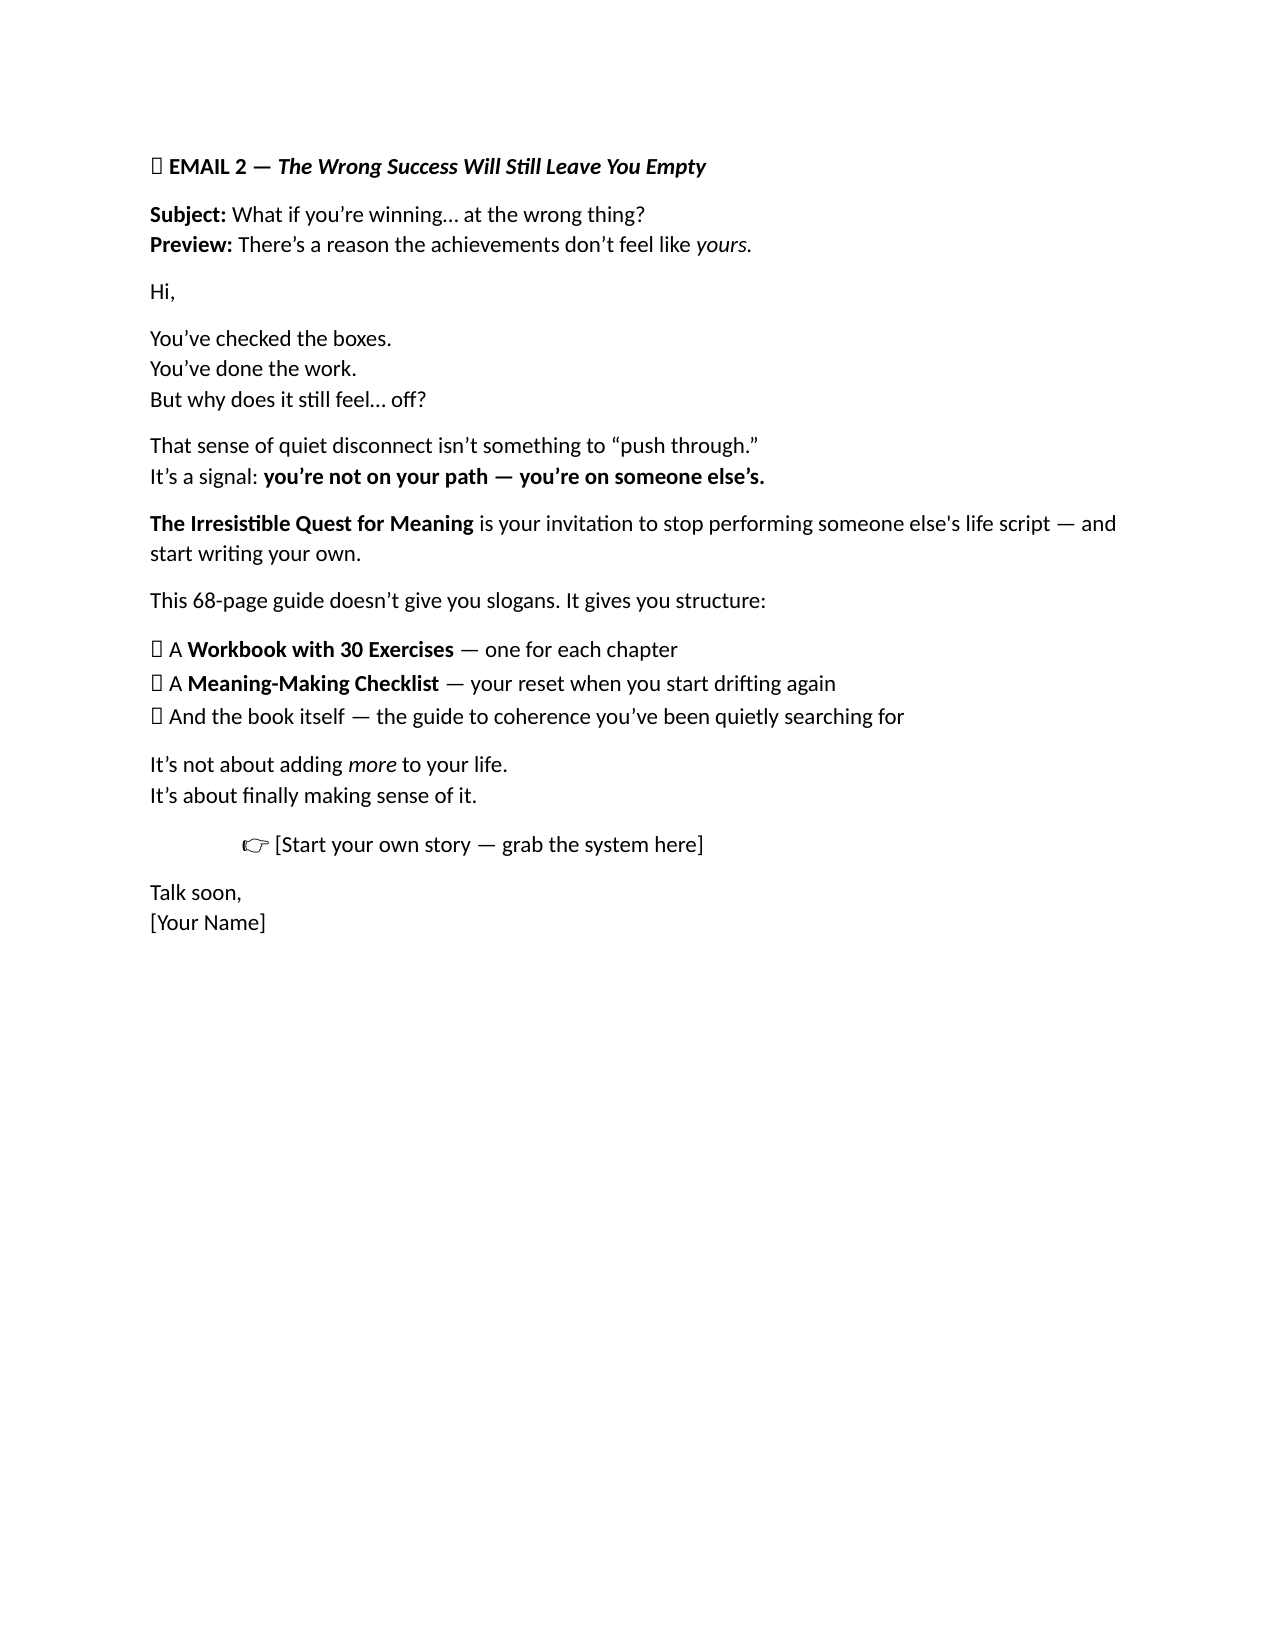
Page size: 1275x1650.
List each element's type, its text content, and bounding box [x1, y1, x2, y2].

text You’ve checked the boxes. You’ve done the work. But why does it still feel… off? [150, 324, 1125, 413]
text Subject: What if you’re winning… at the wrong thing? Preview: There’s a reason the achievements don’t feel like yours. [150, 200, 1125, 259]
text The Irresistible Quest for Meaning is your invitation to stop performing someone else's life script — and start writing your own. [150, 509, 1125, 567]
text 👉 [Start your own story — grab the system here] [150, 828, 1125, 859]
text ✅ A Workbook with 30 Exercises — one for each chapter ✅ A Meaning-Making Checklist — your reset when you start drifting again ✅ And the book itself — the guide to coherence you’ve been quietly searching for [150, 633, 1125, 731]
text 📨 EMAIL 2 — The Wrong Success Will Still Leave You Empty [150, 150, 1125, 181]
text Hi, [150, 277, 1125, 306]
text It’s not about adding more to your life. It’s about finally making sense of it. [150, 751, 1125, 809]
text That sense of quiet disconnect isn’t something to “push through.” It’s a signal: you’re not on your path — you’re on someone else’s. [150, 432, 1125, 490]
text This 68-page guide doesn’t give you slogans. It gives you structure: [150, 586, 1125, 614]
text Talk soon, [Your Name] [150, 878, 1125, 936]
